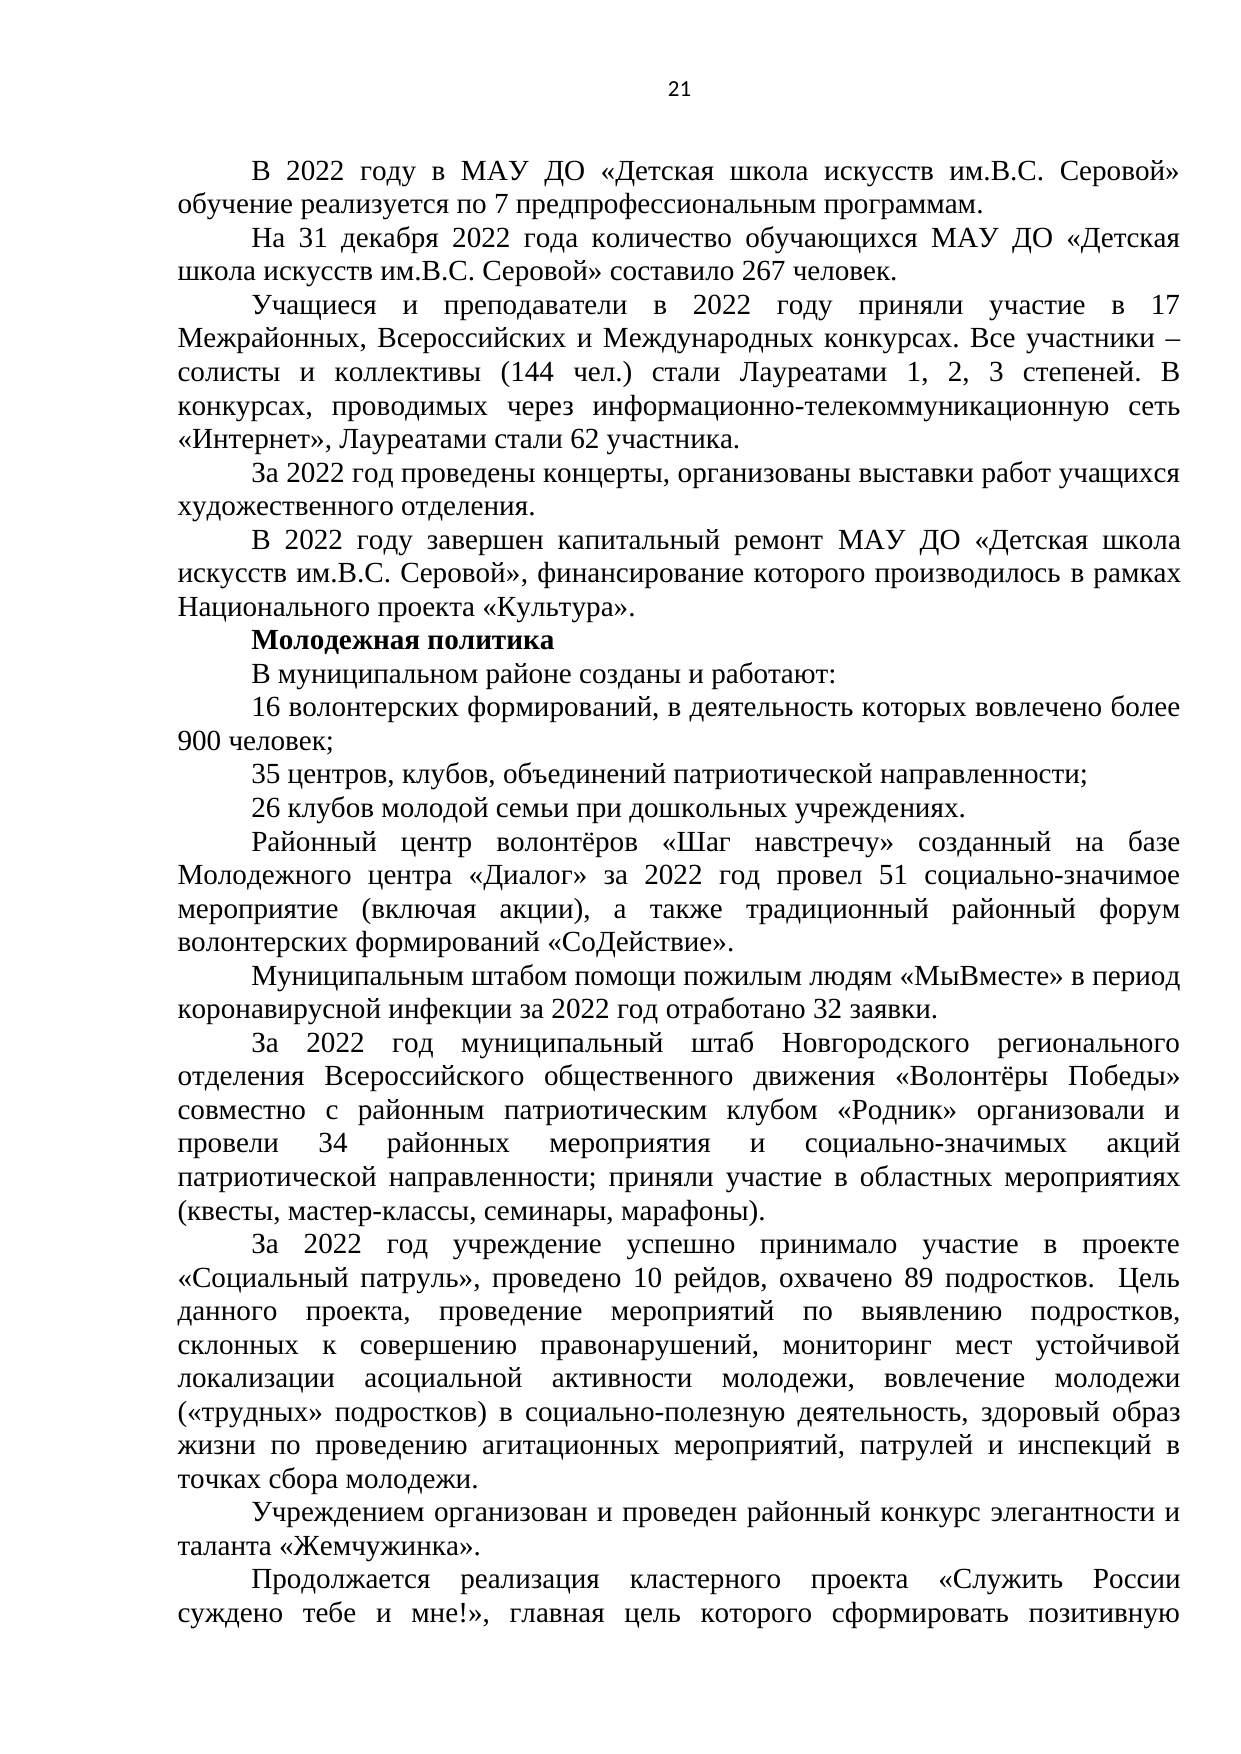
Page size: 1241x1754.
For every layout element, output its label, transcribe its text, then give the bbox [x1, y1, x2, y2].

text Районный центр волонтёров «Шаг навстречу» созданный на базе Молодежного центра «Диалог» за 2022 год провел 51 социально-значимое мероприятие (включая акции), а также традиционный районный форум волонтерских формирований «СоДействие». [177, 824, 1181, 958]
text За 2022 год муниципальный штаб Новгородского регионального отделения Всероссийского общественного движения «Волонтёры Победы» совместно с районным патриотическим клубом «Родник» организовали и провели 34 районных мероприятия и социально-значимых акций патриотической направленности; приняли участие в областных мероприятиях (квесты, мастер-классы, семинары, марафоны). [177, 1025, 1181, 1226]
text На 31 декабря 2022 года количество обучающихся МАУ ДО «Детская школа искусств им.В.С. Серовой» составило 267 человек. [177, 220, 1181, 287]
text 35 центров, клубов, объединений патриотической направленности; [177, 757, 1181, 790]
text В 2022 году завершен капитальный ремонт МАУ ДО «Детская школа искусств им.В.С. Серовой», финансирование которого производилось в рамках Национального проекта «Культура». [177, 522, 1181, 622]
text В 2022 году в МАУ ДО «Детская школа искусств им.В.С. Серовой» обучение реализуется по 7 предпрофессиональным программам. [177, 153, 1181, 220]
text 16 волонтерских формирований, в деятельность которых вовлечено более 900 человек; [177, 689, 1181, 757]
text В муниципальном районе созданы и работают: [177, 656, 1181, 689]
text Молодежная политика [177, 622, 1181, 656]
text 26 клубов молодой семьи при дошкольных учреждениях. [177, 790, 1181, 824]
text Учреждением организован и проведен районный конкурс элегантности и таланта «Жемчужинка». [177, 1494, 1181, 1562]
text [177, 1562, 1181, 1629]
text За 2022 год учреждение успешно принимало участие в проекте «Социальный патруль», проведено 10 рейдов, охвачено 89 подростков. Цель данного проекта, проведение мероприятий по выявлению подростков, склонных к совершению правонарушений, мониторинг мест устойчивой локализации асоциальной активности молодежи, вовлечение молодежи («трудных» подростков) в социально-полезную деятельность, здоровый образ жизни по проведению агитационных мероприятий, патрулей и инспекций в точках сбора молодежи. [177, 1226, 1181, 1494]
text Учащиеся и преподаватели в 2022 году приняли участие в 17 Межрайонных, Всероссийских и Международных конкурсах. Все участники – солисты и коллективы (144 чел.) стали Лауреатами 1, 2, 3 степеней. В конкурсах, проводимых через информационно-телекоммуникационную сеть «Интернет», Лауреатами стали 62 участника. [177, 287, 1181, 455]
list За 2022 год проведены концерты, организованы выставки работ учащихся художественного отделения. [177, 455, 1181, 522]
text Муниципальным штабом помощи пожилым людям «МыВместе» в период коронавирусной инфекции за 2022 год отработано 32 заявки. [177, 958, 1181, 1025]
